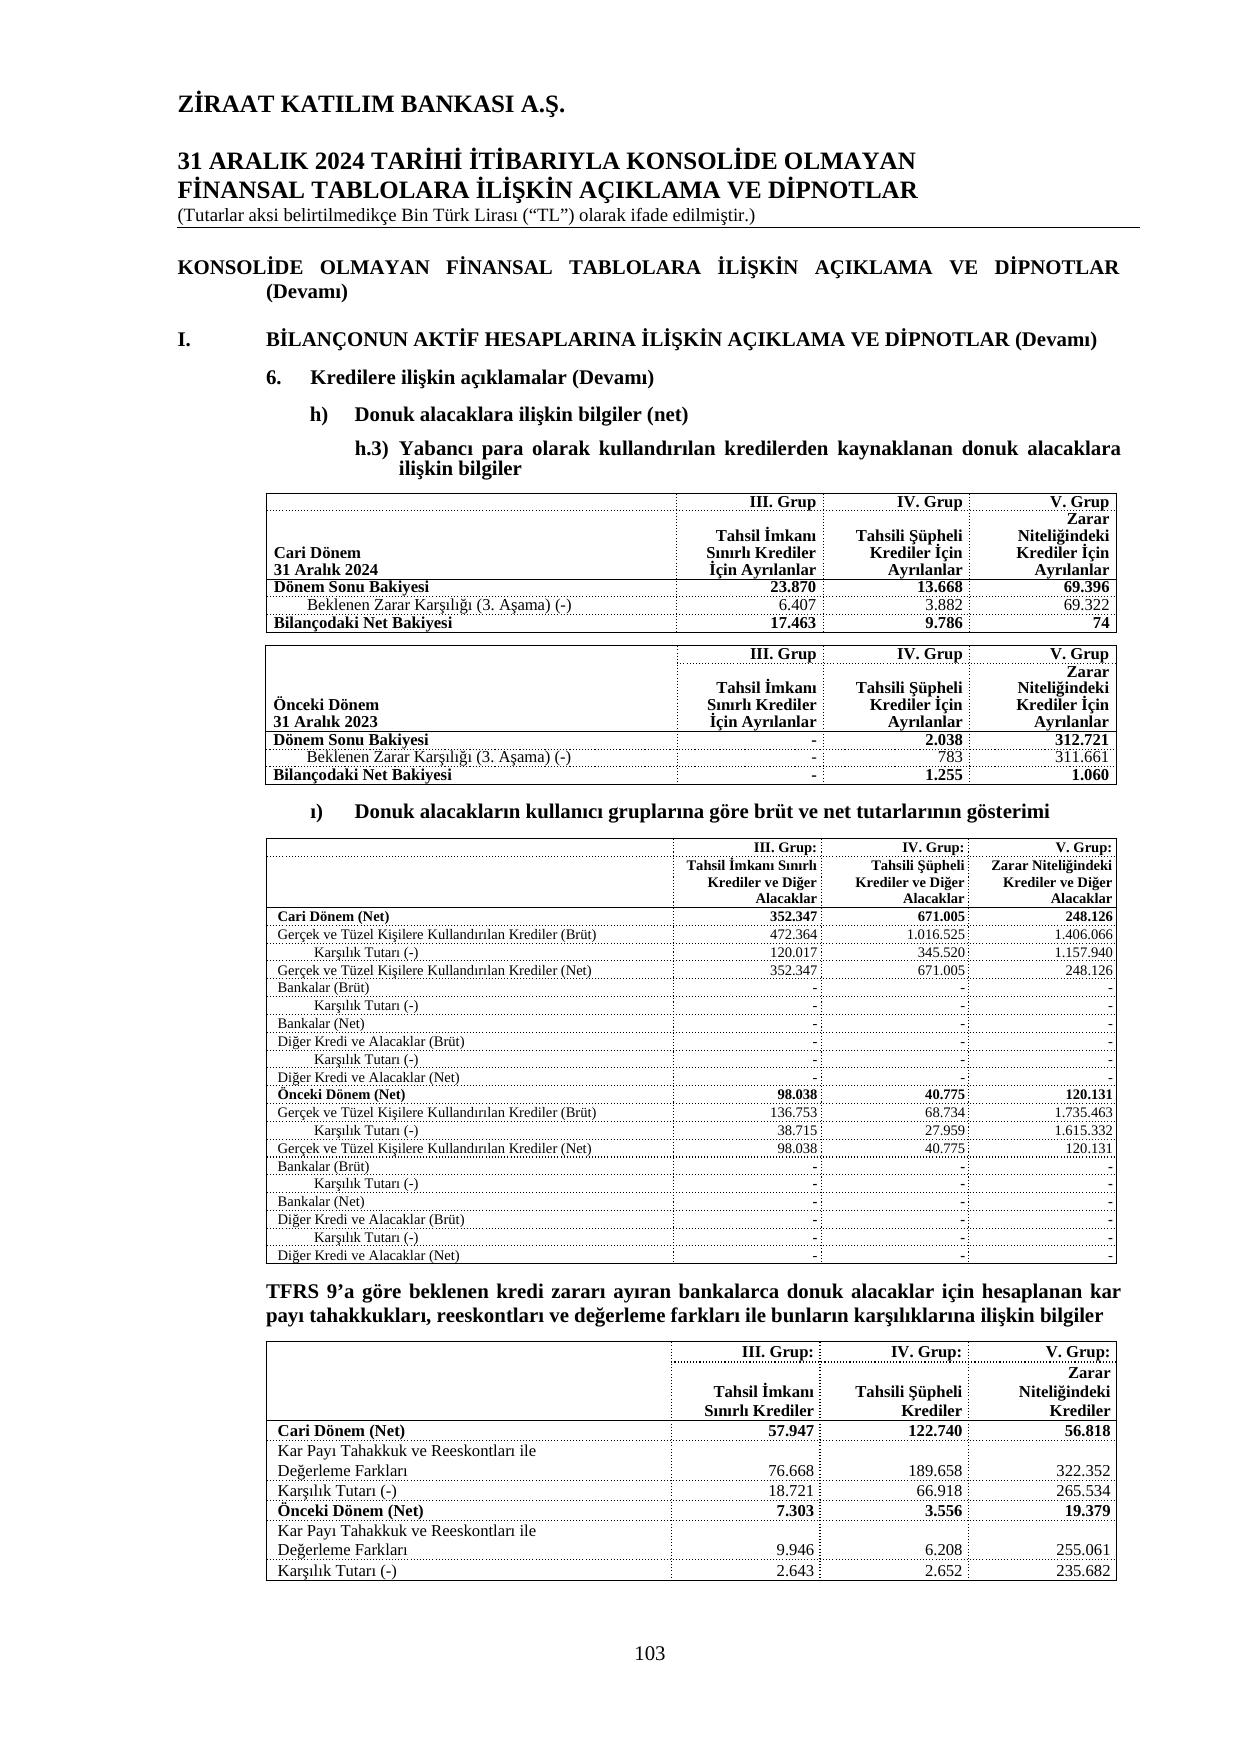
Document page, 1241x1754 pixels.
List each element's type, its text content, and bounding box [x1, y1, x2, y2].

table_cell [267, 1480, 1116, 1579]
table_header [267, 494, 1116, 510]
text TFRS 9’a göre beklenen kredi zararı ayıran bankalarca donuk alacaklar için hesaplanan kar payı tahakkukları, reeskontları ve değerleme farkları ile bunların karşılıklarına ilişkin bilgiler [266, 1279, 1122, 1327]
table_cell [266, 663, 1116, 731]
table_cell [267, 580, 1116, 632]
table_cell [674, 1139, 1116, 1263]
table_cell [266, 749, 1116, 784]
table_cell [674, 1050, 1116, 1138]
text I. BİLANÇONUN AKTİF HESAPLARINA İLİŞKİN AÇIKLAMA VE DİPNOTLAR (Devamı) [177, 327, 1120, 351]
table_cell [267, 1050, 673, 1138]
text KONSOLİDE OLMAYAN FİNANSAL TABLOLARA İLİŞKİN AÇIKLAMA VE DİPNOTLAR (Devamı) [177, 255, 1120, 303]
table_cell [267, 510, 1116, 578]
text h) Donuk alacaklara ilişkin bilgiler (net) [309, 402, 1122, 426]
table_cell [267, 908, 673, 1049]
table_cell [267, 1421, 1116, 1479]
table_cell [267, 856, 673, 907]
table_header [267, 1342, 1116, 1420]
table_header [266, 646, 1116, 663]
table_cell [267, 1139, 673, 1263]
text ı) Donuk alacakların kullanıcı gruplarına göre brüt ve net tutarlarının gösterimi [310, 799, 1122, 823]
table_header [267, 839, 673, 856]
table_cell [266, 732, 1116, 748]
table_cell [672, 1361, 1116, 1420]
list Kredilere ilişkin açıklamalar (Devamı) [266, 365, 1122, 389]
text h.3) Yabancı para olarak kullandırılan kredilerden kaynaklanan donuk alacaklara ilişkin bilgiler [354, 438, 1122, 480]
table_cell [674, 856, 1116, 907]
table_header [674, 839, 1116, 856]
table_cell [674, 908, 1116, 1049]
